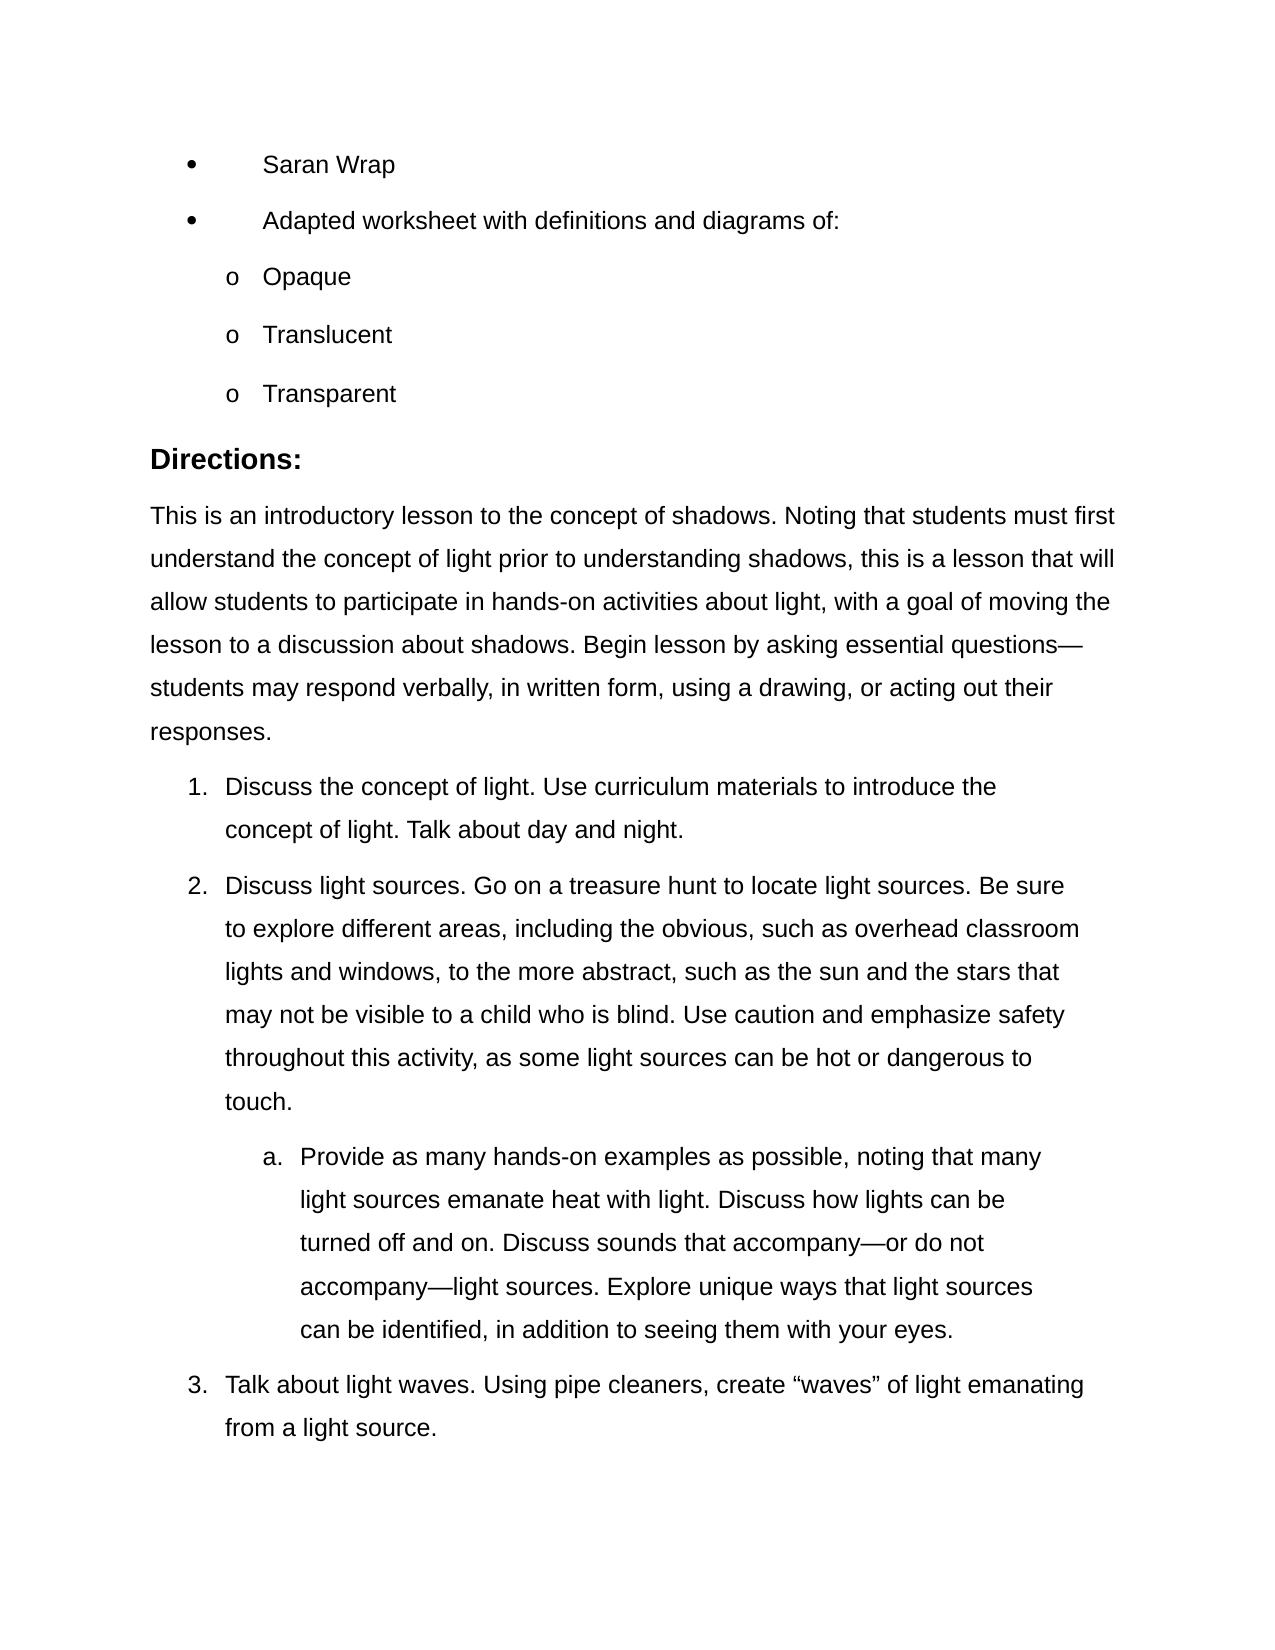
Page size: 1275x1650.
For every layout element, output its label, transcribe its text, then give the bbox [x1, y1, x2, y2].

list Talk about light waves. Using pipe cleaners, create “waves” of light emanating from a light source. [187, 1370, 1087, 1442]
list Saran Wrap [187, 150, 1087, 179]
subtitle Directions: [150, 442, 1125, 476]
list Transparent [225, 379, 1050, 410]
list Opaque [225, 261, 1050, 292]
text This is an introductory lesson to the concept of shadows. Noting that students must first understand the concept of light prior to understanding shadows, this is a lesson that will allow students to participate in hands-on activities about light, with a goal of moving the lesson to a discussion about shadows. Begin lesson by asking essential questions—students may respond verbally, in written form, using a drawing, or acting out their responses. [150, 501, 1125, 745]
list Discuss light sources. Go on a treasure hunt to locate light sources. Be sure to explore different areas, including the obvious, such as overhead classroom lights and windows, to the more abstract, such as the sun and the stars that may not be visible to a child who is blind. Use caution and emphasize safety throughout this activity, as some light sources can be hot or dangerous to touch. [187, 871, 1087, 1115]
list Adapted worksheet with definitions and diagrams of: [187, 206, 1087, 234]
list Translucent [225, 320, 1050, 351]
list Discuss the concept of light. Use curriculum materials to introduce the concept of light. Talk about day and night. [187, 772, 1087, 844]
list Provide as many hands-on examples as possible, noting that many light sources emanate heat with light. Discuss how lights can be turned off and on. Discuss sounds that accompany—or do not accompany—light sources. Explore unique ways that light sources can be identified, in addition to seeing them with your eyes. [262, 1142, 1050, 1343]
